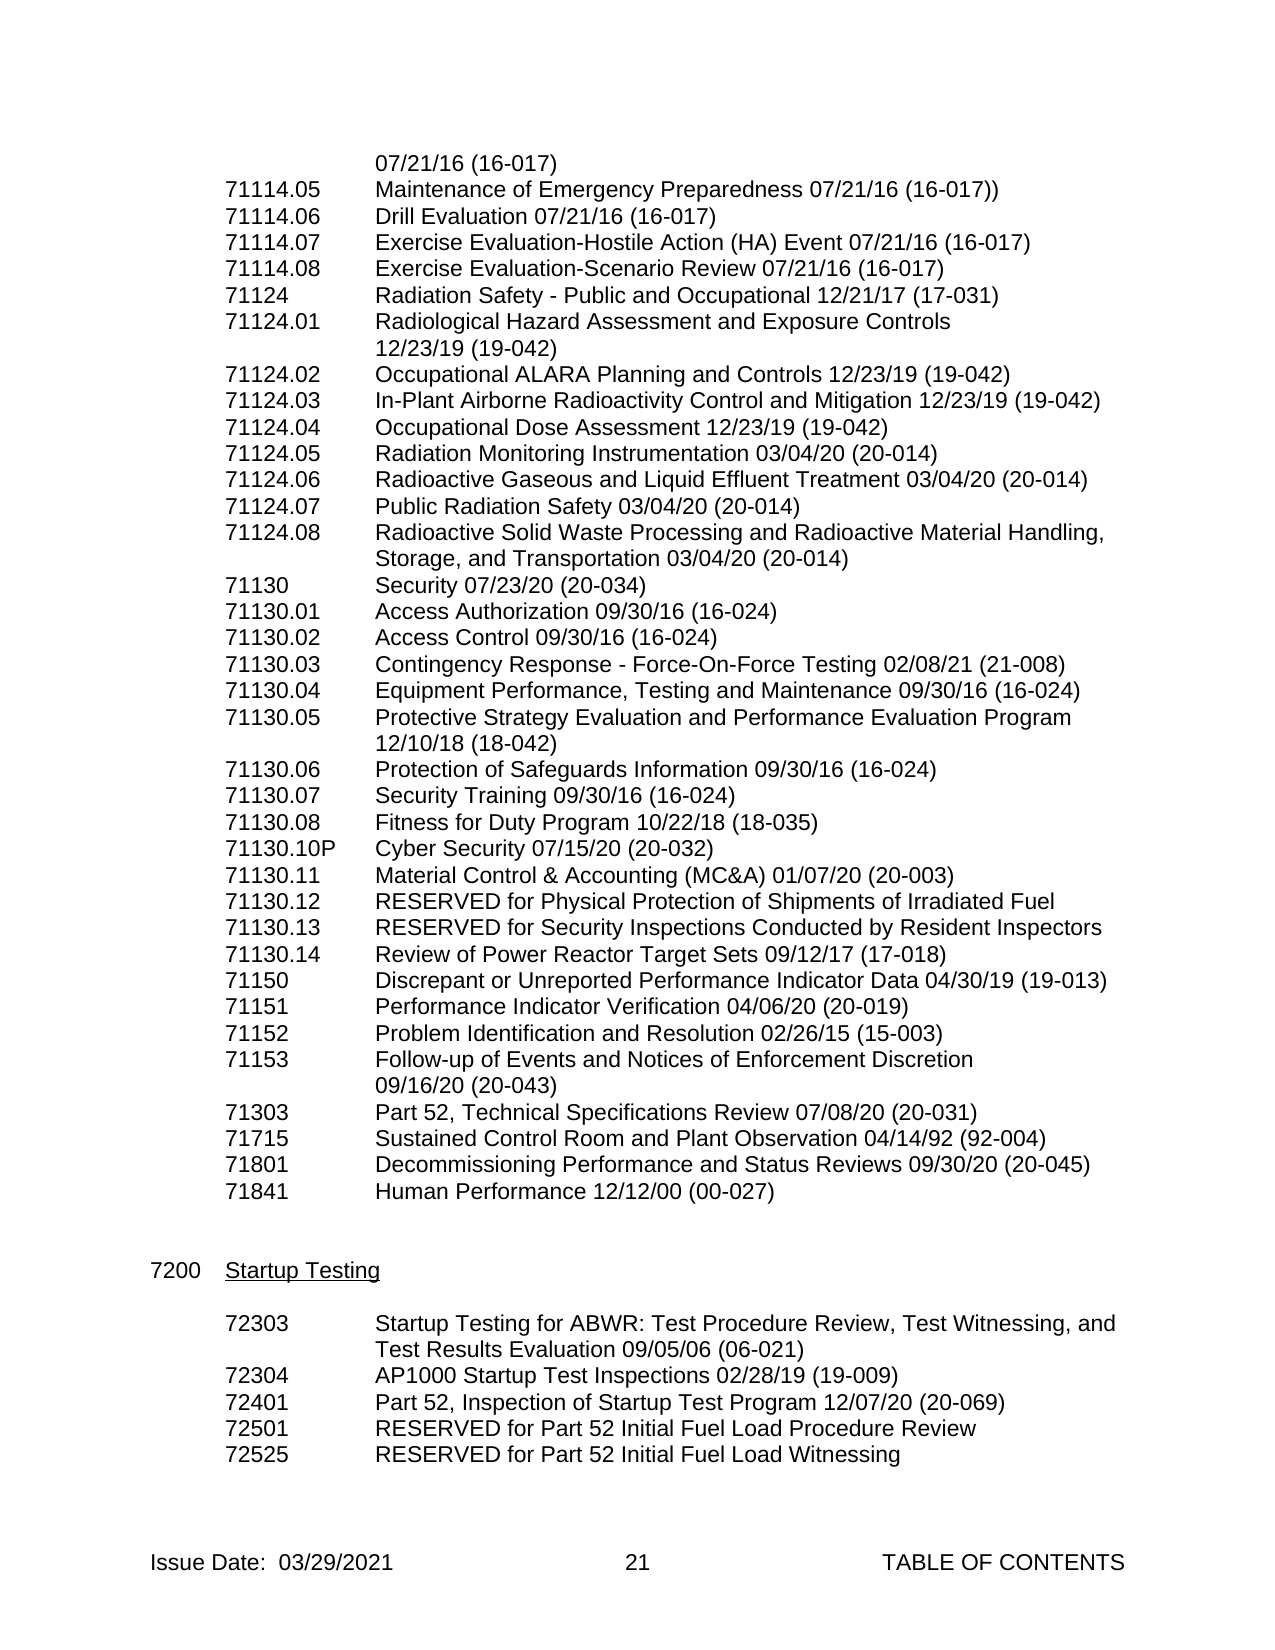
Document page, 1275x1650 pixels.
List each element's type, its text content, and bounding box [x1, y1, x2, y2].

text 71130.14 Review of Power Reactor Target Sets 09/12/17 (17-018) [150, 941, 1172, 967]
text 71153 Follow-up of Events and Notices of Enforcement Discretion [150, 1046, 1172, 1072]
text 71152 Problem Identification and Resolution 02/26/15 (15-003) [150, 1020, 1172, 1046]
text 71124.05 Radiation Monitoring Instrumentation 03/04/20 (20-014) [150, 440, 1172, 466]
text 71841 Human Performance 12/12/00 (00-027) [150, 1178, 1172, 1204]
text 71715 Sustained Control Room and Plant Observation 04/14/92 (92-004) [150, 1125, 1172, 1151]
text 71124.01 Radiological Hazard Assessment and Exposure Controls [150, 308, 1172, 334]
text 71130.02 Access Control 09/30/16 (16-024) [150, 624, 1172, 651]
text 71130.10P Cyber Security 07/15/20 (20-032) [150, 835, 1172, 862]
text 71130 Security 07/23/20 (20-034) [150, 572, 1172, 598]
text 71130.13 RESERVED for Security Inspections Conducted by Resident Inspectors [150, 914, 1172, 941]
text 09/16/20 (20-043) [150, 1072, 1172, 1099]
text 72501 RESERVED for Part 52 Initial Fuel Load Procedure Review [150, 1415, 1172, 1441]
text 7200 Startup Testing [150, 1257, 1172, 1283]
text 07/21/16 (16-017) [150, 150, 1172, 176]
text 71130.12 RESERVED for Physical Protection of Shipments of Irradiated Fuel [150, 888, 1172, 914]
text 72401 Part 52, Inspection of Startup Test Program 12/07/20 (20-069) [150, 1389, 1172, 1415]
text 71150 Discrepant or Unreported Performance Indicator Data 04/30/19 (19-013) [150, 967, 1172, 993]
text 71114.06 Drill Evaluation 07/21/16 (16-017) [150, 203, 1172, 229]
text 71124.06 Radioactive Gaseous and Liquid Effluent Treatment 03/04/20 (20-014) [150, 466, 1172, 493]
text 72304 AP1000 Startup Test Inspections 02/28/19 (19-009) [150, 1362, 1172, 1389]
text 12/23/19 (19-042) [150, 334, 1172, 361]
text 71130.11 Material Control & Accounting (MC&A) 01/07/20 (20-003) [150, 862, 1172, 888]
text 71130.07 Security Training 09/30/16 (16-024) [150, 782, 1172, 809]
text 71303 Part 52, Technical Specifications Review 07/08/20 (20-031) [150, 1099, 1172, 1125]
text 71124.02 Occupational ALARA Planning and Controls 12/23/19 (19-042) [150, 361, 1172, 387]
text 71124.04 Occupational Dose Assessment 12/23/19 (19-042) [150, 413, 1172, 440]
text 12/10/18 (18-042) [150, 730, 1172, 756]
text 71130.08 Fitness for Duty Program 10/22/18 (18-035) [150, 809, 1172, 835]
text 72525 RESERVED for Part 52 Initial Fuel Load Witnessing [150, 1441, 1172, 1468]
text 71130.01 Access Authorization 09/30/16 (16-024) [150, 598, 1172, 624]
text 71114.07 Exercise Evaluation-Hostile Action (HA) Event 07/21/16 (16-017) [150, 229, 1172, 255]
text 71124.08 Radioactive Solid Waste Processing and Radioactive Material Handling, Storage, and Transportation 03/04/20 (20-014) [150, 519, 1172, 572]
text 71124.03 In-Plant Airborne Radioactivity Control and Mitigation 12/23/19 (19-042) [150, 387, 1172, 413]
text 71130.04 Equipment Performance, Testing and Maintenance 09/30/16 (16-024) [150, 677, 1172, 703]
text 71130.06 Protection of Safeguards Information 09/30/16 (16-024) [150, 756, 1172, 782]
text 71801 Decommissioning Performance and Status Reviews 09/30/20 (20-045) [150, 1151, 1172, 1178]
text 71124.07 Public Radiation Safety 03/04/20 (20-014) [150, 493, 1172, 519]
text 71114.05 Maintenance of Emergency Preparedness 07/21/16 (16-017)) [150, 176, 1172, 203]
text 71151 Performance Indicator Verification 04/06/20 (20-019) [150, 993, 1172, 1020]
text 72303 Startup Testing for ABWR: Test Procedure Review, Test Witnessing, and Test Results Evaluation 09/05/06 (06-021) [150, 1309, 1172, 1362]
text 71130.05 Protective Strategy Evaluation and Performance Evaluation Program [150, 703, 1172, 730]
text 71130.03 Contingency Response - Force-On-Force Testing 02/08/21 (21-008) [150, 651, 1172, 677]
text 71114.08 Exercise Evaluation-Scenario Review 07/21/16 (16-017) [150, 255, 1172, 282]
text 71124 Radiation Safety - Public and Occupational 12/21/17 (17-031) [150, 282, 1172, 308]
